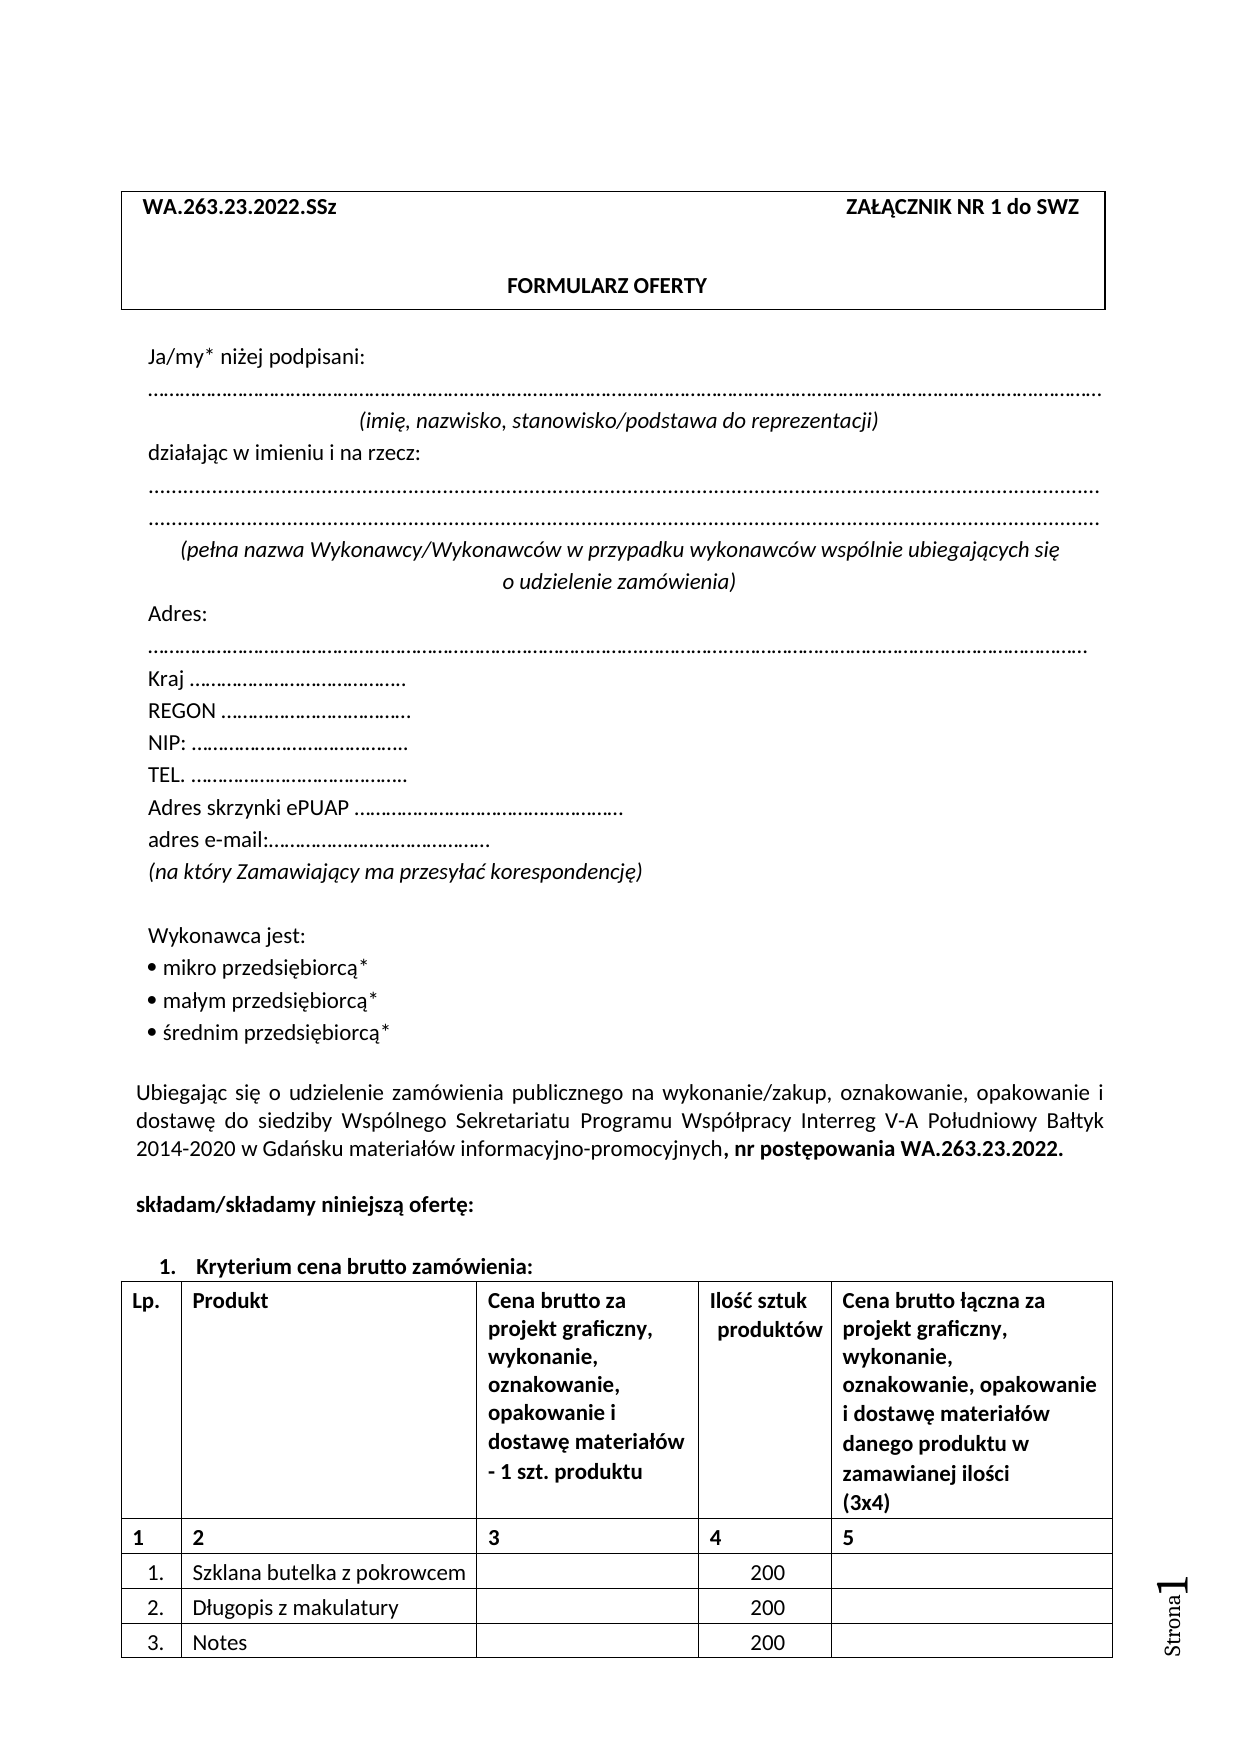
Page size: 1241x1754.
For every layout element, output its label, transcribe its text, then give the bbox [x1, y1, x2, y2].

table_header Cena brutto łączna za projekt graficzny, wykonanie, oznakowanie, opakowanie i dostawę materiałów danego produktu w zamawianej ilości (3x4) [832, 1282, 1112, 1518]
text małym przedsiębiorcą* [148, 986, 1105, 1014]
table_cell 5 [832, 1519, 1112, 1553]
table_cell 1 [122, 1519, 181, 1553]
table_cell [477, 1554, 698, 1588]
table_cell [122, 1624, 181, 1657]
text mikro przedsiębiorcą* [148, 953, 1105, 982]
text ………………………………………………………………………………….……………...………………………………………………………… [148, 632, 1089, 660]
table_cell Długopis z makulatury [182, 1589, 476, 1622]
table_header WA.263.23.2022.SSz ZAŁĄCZNIK NR 1 do SWZ [122, 192, 1104, 271]
text TEL. ………………………………….. [148, 760, 1105, 788]
text Adres skrzynki ePUAP …………………………………………… [148, 793, 1105, 821]
table_cell [832, 1554, 1112, 1588]
text działając w imieniu i na rzecz: [148, 438, 1105, 467]
text REGON ……………………………… [148, 696, 1105, 724]
table_header Lp. [122, 1282, 181, 1518]
text składam/składamy niniejszą ofertę: [136, 1190, 1105, 1218]
table_cell 200 [699, 1624, 831, 1657]
table_cell 200 [699, 1554, 831, 1588]
text Kraj ………………………………….. [148, 664, 1089, 692]
table_header Produkt [182, 1282, 476, 1518]
table_cell Notes [182, 1624, 476, 1657]
table_cell [477, 1589, 698, 1622]
table_cell [477, 1624, 698, 1657]
text ..................................................................................................................................................................... [148, 503, 1105, 531]
text (imię, nazwisko, stanowisko/podstawa do reprezentacji) [199, 406, 1041, 434]
table_cell FORMULARZ OFERTY [122, 271, 1104, 309]
text Ja/my* niżej podpisani: [148, 342, 1105, 370]
list Kryterium cena brutto zamówienia: [158, 1252, 1105, 1281]
text ..................................................................................................................................................................... [148, 471, 1105, 499]
text (pełna nazwa Wykonawcy/Wykonawców w przypadku wykonawców wspólnie ubiegających się [154, 535, 1087, 563]
text Wykonawca jest: [148, 921, 1105, 949]
text średnim przedsiębiorcą* [148, 1018, 1105, 1046]
table_cell [122, 1554, 181, 1588]
text Adres: [148, 599, 1105, 627]
table_cell 200 [699, 1589, 831, 1622]
table_cell 2 [182, 1519, 476, 1553]
table_cell [832, 1589, 1112, 1622]
table_cell Szklana butelka z pokrowcem [182, 1554, 476, 1588]
text …………………………………………………………………………………………………………………………………………………….………… [148, 374, 1105, 402]
table_cell [832, 1624, 1112, 1657]
table_cell 3 [477, 1519, 698, 1553]
text Ubiegając się o udzielenie zamówienia publicznego na wykonanie/zakup, oznakowanie, opakowanie i dostawę do siedziby Wspólnego Sekretariatu Programu Współpracy Interreg V-A Południowy Bałtyk 2014-2020 w Gdańsku materiałów informacyjno-promocyjnych, nr postępowania WA.263.23.2022. [136, 1078, 1105, 1162]
text (na który Zamawiający ma przesyłać korespondencję) [148, 857, 1105, 885]
table_header Ilość sztuk produktów [699, 1282, 831, 1518]
table_cell 4 [699, 1519, 831, 1553]
text o udzielenie zamówienia) [154, 567, 1087, 595]
text NIP: ………………………………….. [148, 728, 1105, 756]
text adres e-mail:…………………………………… [148, 825, 1105, 853]
table_cell [122, 1589, 181, 1622]
table_header Cena brutto za projekt graficzny, wykonanie, oznakowanie, opakowanie i dostawę materiałów - 1 szt. produktu [477, 1282, 698, 1518]
